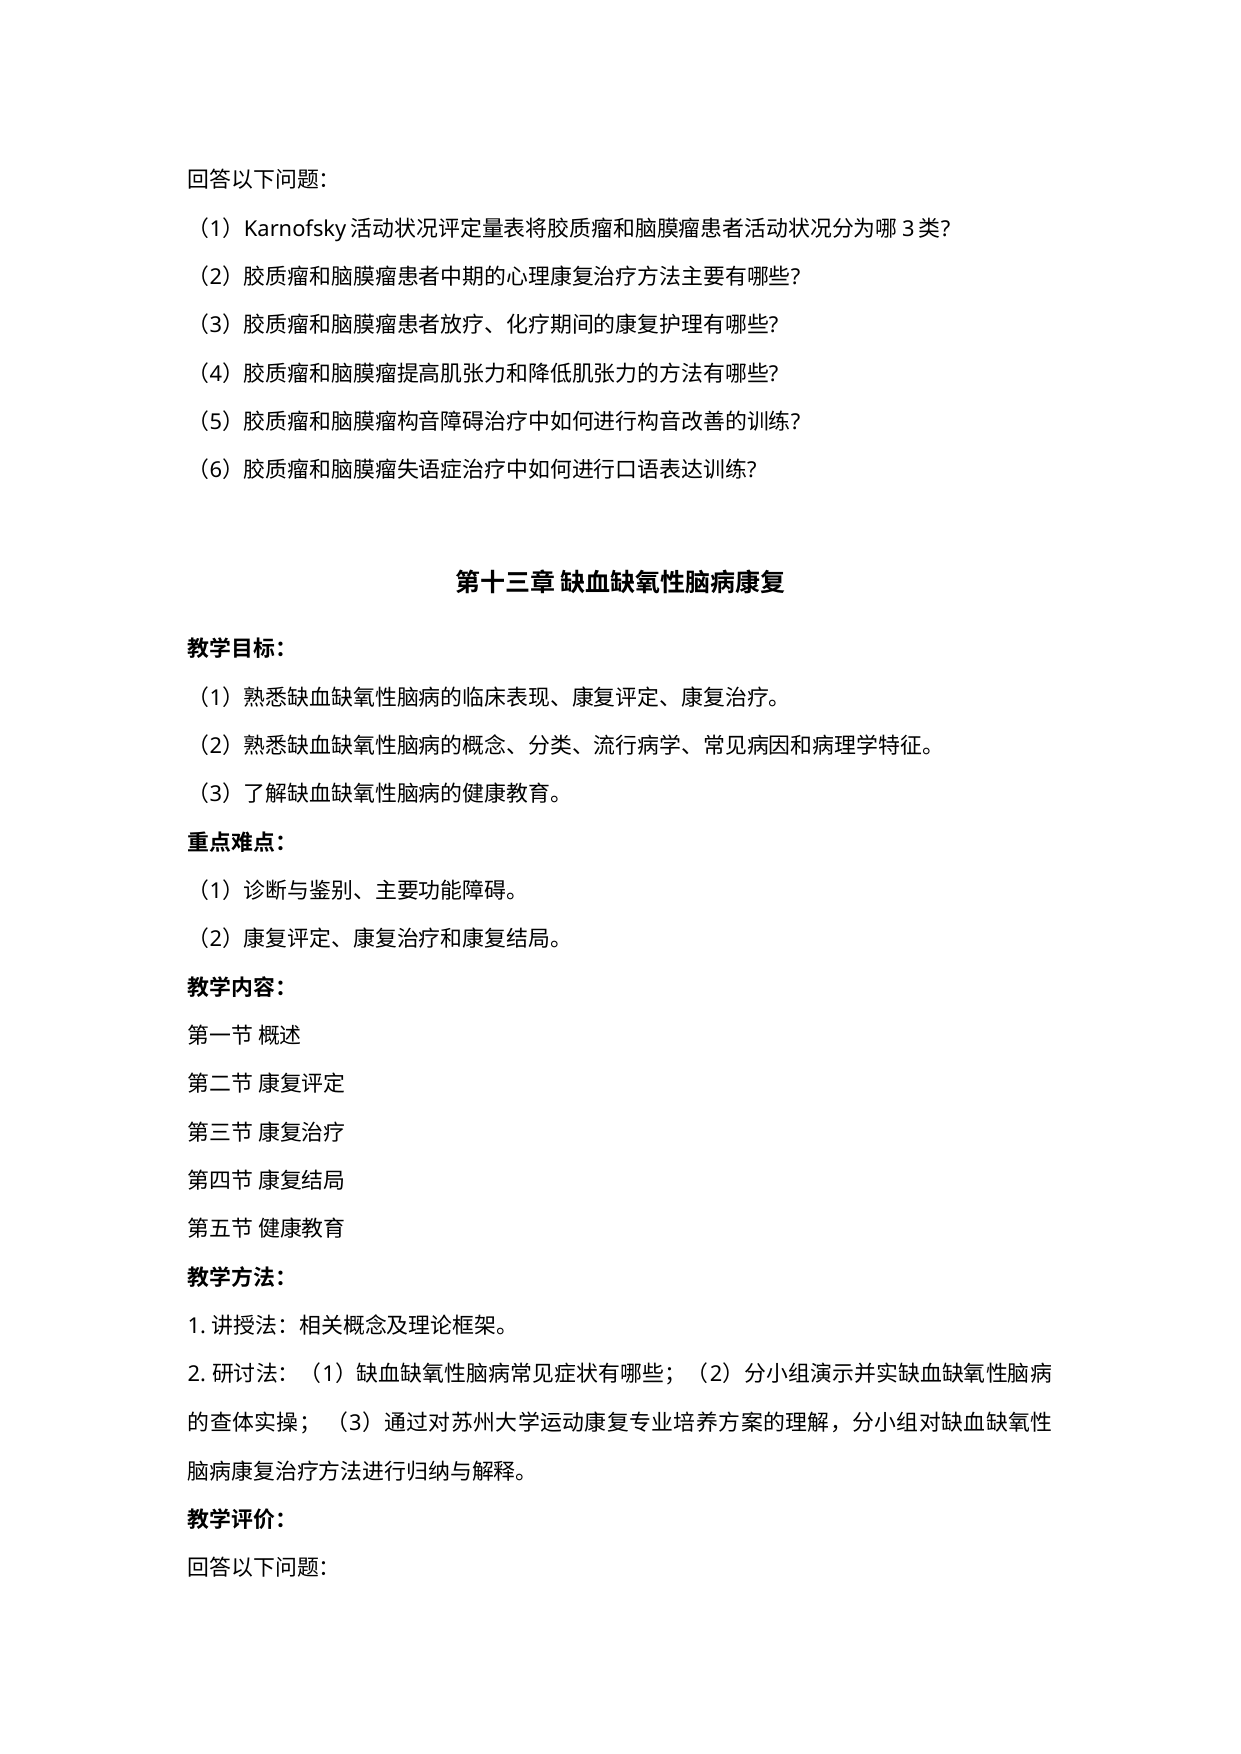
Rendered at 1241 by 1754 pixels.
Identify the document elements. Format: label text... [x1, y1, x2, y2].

text 1. 讲授法：相关概念及理论框架。 [187, 1307, 1053, 1340]
text （4）胶质瘤和脑膜瘤提高肌张力和降低肌张力的方法有哪些? [187, 355, 1053, 388]
text 回答以下问题： [187, 1550, 1053, 1582]
text （2）熟悉缺血缺氧性脑病的概念、分类、流行病学、常见病因和病理学特征。 [187, 727, 1053, 760]
text （5）胶质瘤和脑膜瘤构音障碍治疗中如何进行构音改善的训练? [187, 404, 1053, 436]
text 第十三章 缺血缺氧性脑病康复 [187, 548, 1053, 613]
text 2. 研讨法：（1）缺血缺氧性脑病常见症状有哪些；（2）分小组演示并实缺血缺氧性脑病的查体实操； （3）通过对苏州大学运动康复专业培养方案的理解，分小组对缺血缺氧性脑病康复治疗方法进行归纳与解释。 [187, 1356, 1053, 1486]
text 第三节 康复治疗 [187, 1114, 1053, 1147]
text 第五节 健康教育 [187, 1211, 1053, 1243]
text 教学目标： [187, 631, 1053, 663]
text （2）胶质瘤和脑膜瘤患者中期的心理康复治疗方法主要有哪些? [187, 259, 1053, 291]
text （1）诊断与鉴别、主要功能障碍。 [187, 872, 1053, 905]
text （3）了解缺血缺氧性脑病的健康教育。 [187, 776, 1053, 808]
text 第一节 概述 [187, 1017, 1053, 1050]
text 教学评价： [187, 1502, 1053, 1534]
text （3）胶质瘤和脑膜瘤患者放疗、化疗期间的康复护理有哪些? [187, 307, 1053, 339]
text 重点难点： [187, 824, 1053, 857]
text 教学内容： [187, 969, 1053, 1002]
text 教学方法： [187, 1259, 1053, 1292]
text （2）康复评定、康复治疗和康复结局。 [187, 921, 1053, 953]
text （1）熟悉缺血缺氧性脑病的临床表现、康复评定、康复治疗。 [187, 679, 1053, 712]
text （6）胶质瘤和脑膜瘤失语症治疗中如何进行口语表达训练? [187, 452, 1053, 484]
text 第二节 康复评定 [187, 1066, 1053, 1098]
text 回答以下问题： [187, 162, 1053, 194]
text 第四节 康复结局 [187, 1162, 1053, 1195]
text （1）Karnofsky活动状况评定量表将胶质瘤和脑膜瘤患者活动状况分为哪3类? [187, 210, 1053, 243]
